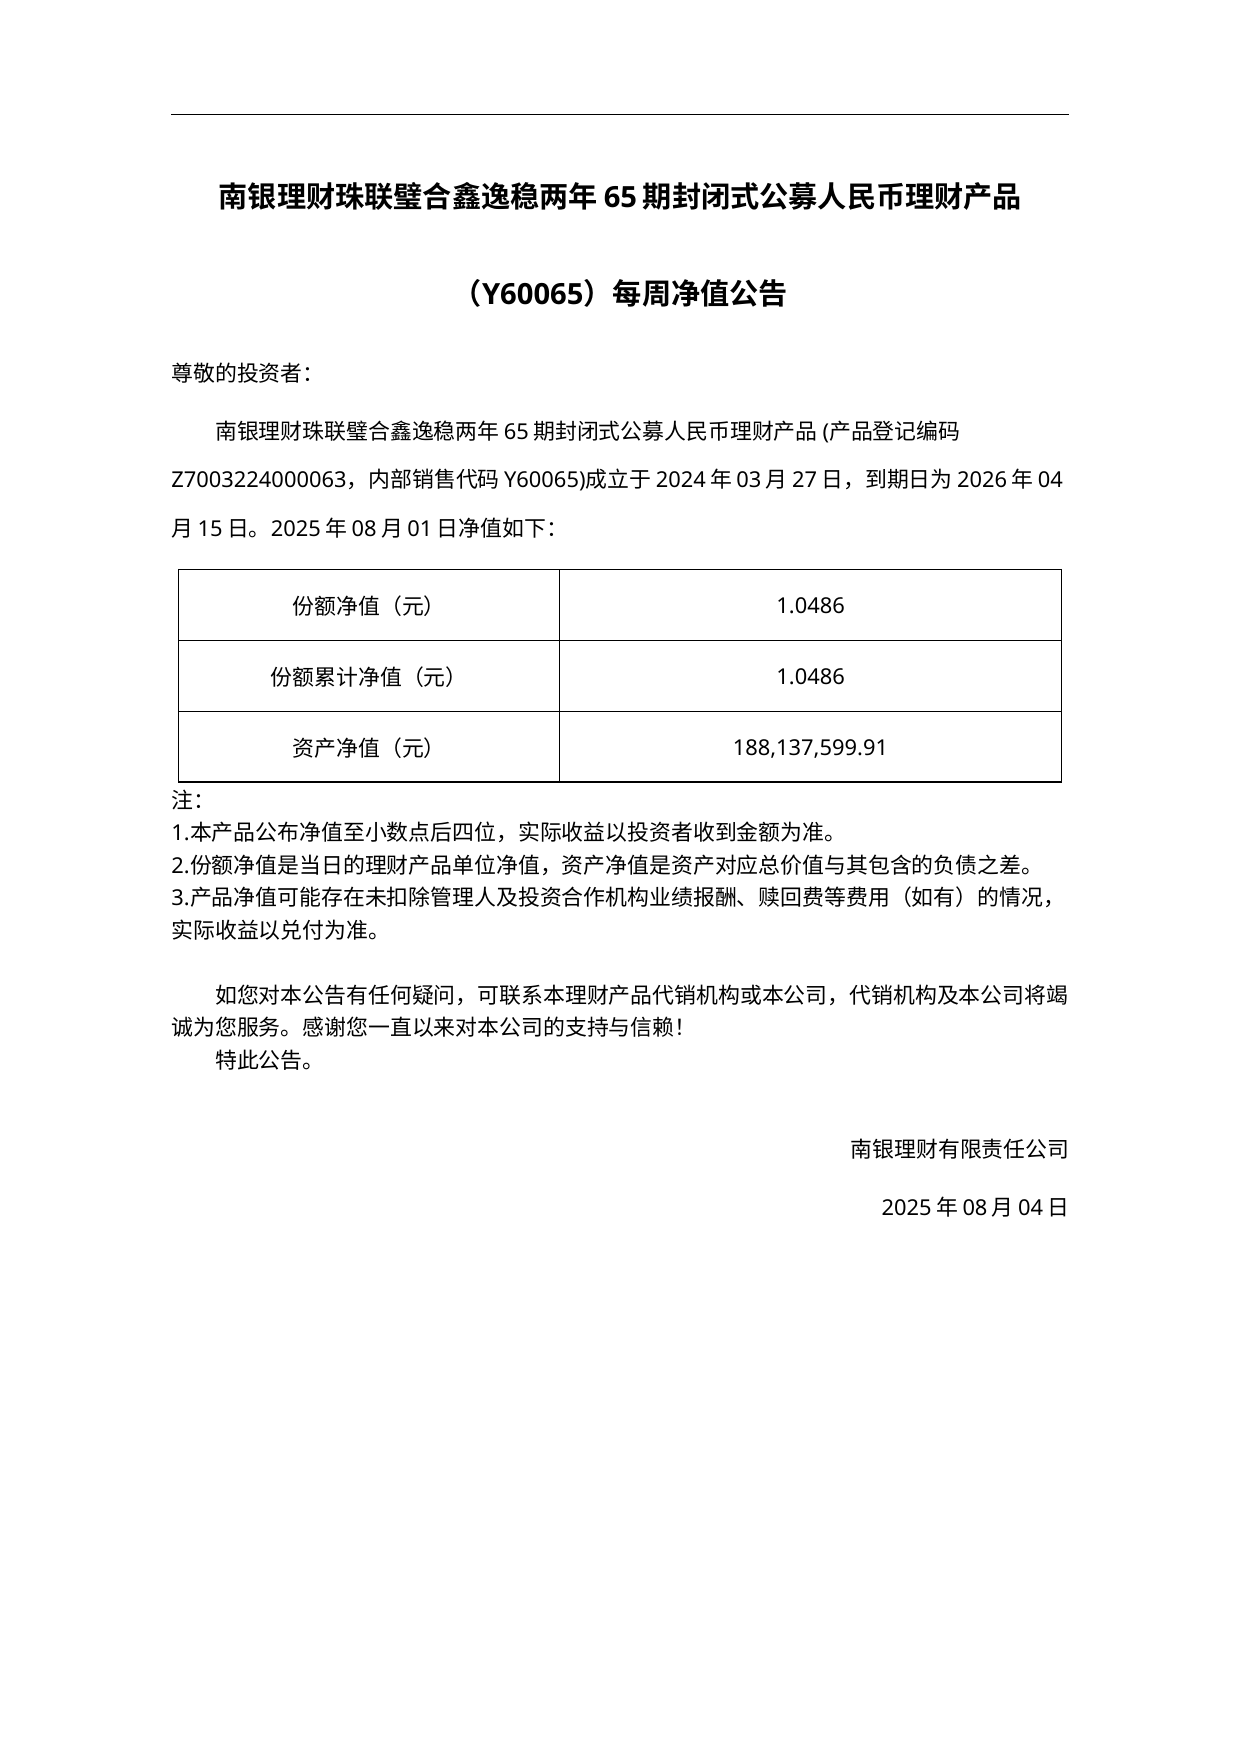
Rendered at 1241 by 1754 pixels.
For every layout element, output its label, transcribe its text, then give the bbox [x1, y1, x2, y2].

table_cell 1.0486 [560, 641, 1061, 711]
table_header 1.0486 [560, 570, 1061, 640]
text 南银理财珠联璧合鑫逸稳两年65期封闭式公募人民币理财产品 (产品登记编码Z7003224000063，内部销售代码Y60065)成立于2024年03月27日，到期日为2026年04月15日。2025年08月01日净值如下： [171, 413, 1069, 543]
table_cell 188,137,599.91 [560, 712, 1061, 781]
table_cell 份额累计净值（元） [179, 641, 559, 711]
table_header 份额净值（元） [179, 570, 559, 640]
text 南银理财有限责任公司 [171, 1132, 1069, 1164]
text 特此公告。 [171, 1042, 1069, 1075]
text 尊敬的投资者： [171, 355, 1069, 388]
text 2.份额净值是当日的理财产品单位净值，资产净值是资产对应总价值与其包含的负债之差。 [171, 847, 1069, 880]
text 南银理财珠联璧合鑫逸稳两年65期封闭式公募人民币理财产品（Y60065）每周净值公告 [171, 162, 1069, 324]
table_cell 资产净值（元） [179, 712, 559, 781]
text 1.本产品公布净值至小数点后四位，实际收益以投资者收到金额为准。 [171, 815, 1069, 847]
text 注： [171, 782, 1069, 815]
text 3.产品净值可能存在未扣除管理人及投资合作机构业绩报酬、赎回费等费用（如有）的情况，实际收益以兑付为准。 [171, 880, 1069, 945]
text 2025年08月04日 [171, 1190, 1069, 1222]
text 如您对本公告有任何疑问，可联系本理财产品代销机构或本公司，代销机构及本公司将竭诚为您服务。感谢您一直以来对本公司的支持与信赖！ [171, 977, 1069, 1042]
